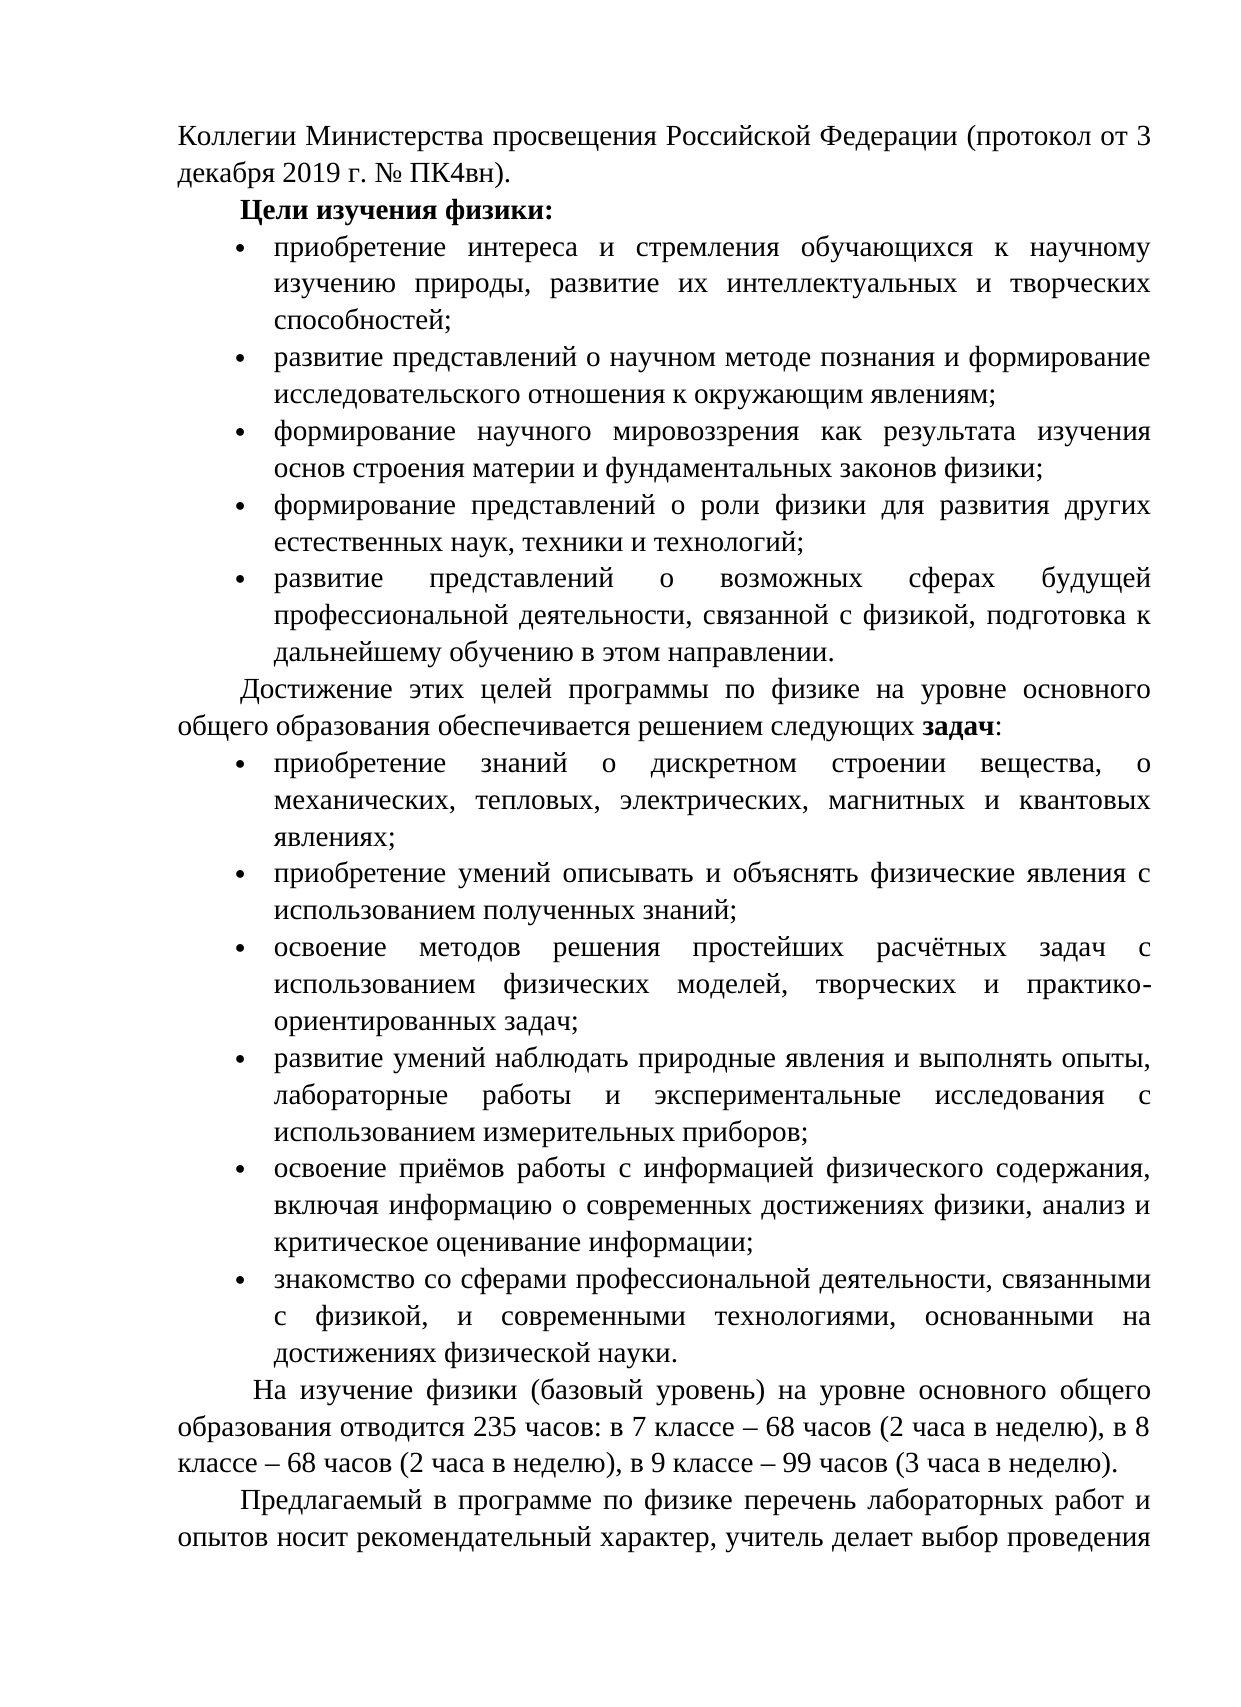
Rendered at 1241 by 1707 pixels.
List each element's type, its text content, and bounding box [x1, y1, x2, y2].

list формирование научного мировоззрения как результата изучения основ строения материи и фундаментальных законов физики; [236, 413, 1152, 483]
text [177, 1482, 1152, 1553]
list приобретение интереса и стремления обучающихся к научному изучению природы, развитие их интеллектуальных и творческих способностей; [236, 229, 1152, 336]
list развитие представлений о научном методе познания и формирование исследовательского отношения к окружающим явлениям; [236, 339, 1152, 410]
list приобретение умений описывать и объяснять физические явления с использованием полученных знаний; [236, 856, 1152, 926]
list знакомство со сферами профессиональной деятельности, связанными с физикой, и современными технологиями, основанными на достижениях физической науки. [236, 1261, 1152, 1368]
list освоение методов решения простейших расчётных задач с использованием физических моделей, творческих и практико­ориентированных задач; [236, 929, 1152, 1037]
list освоение приёмов работы с информацией физического содержания, включая информацию о современных достижениях физики, анализ и критическое оценивание информации; [236, 1151, 1152, 1258]
list развитие умений наблюдать природные явления и выполнять опыты, лабораторные работы и экспериментальные исследования с использованием измерительных приборов; [236, 1040, 1152, 1147]
text Цели изучения физики: [177, 192, 1152, 225]
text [177, 118, 1152, 188]
list формирование представлений о роли физики для развития других естественных наук, техники и технологий; [236, 487, 1152, 557]
list развитие представлений о возможных сферах будущей профессиональной деятельности, связанной с физикой, подготовка к дальнейшему обучению в этом направлении. [236, 561, 1152, 668]
text ‌ На изучение физики (базовый уровень) на уровне основного общего образования отводится 235 часов: в 7 классе – 68 часов (2 часа в неделю), в 8 классе – 68 часов (2 часа в неделю), в 9 классе – 99 часов (3 часа в неделю). [177, 1372, 1152, 1479]
list приобретение знаний о дискретном строении вещества, о механических, тепловых, электрических, магнитных и квантовых явлениях; [236, 745, 1152, 852]
text Достижение этих целей программы по физике на уровне основного общего образования обеспечивается решением следующих задач: [177, 671, 1152, 742]
